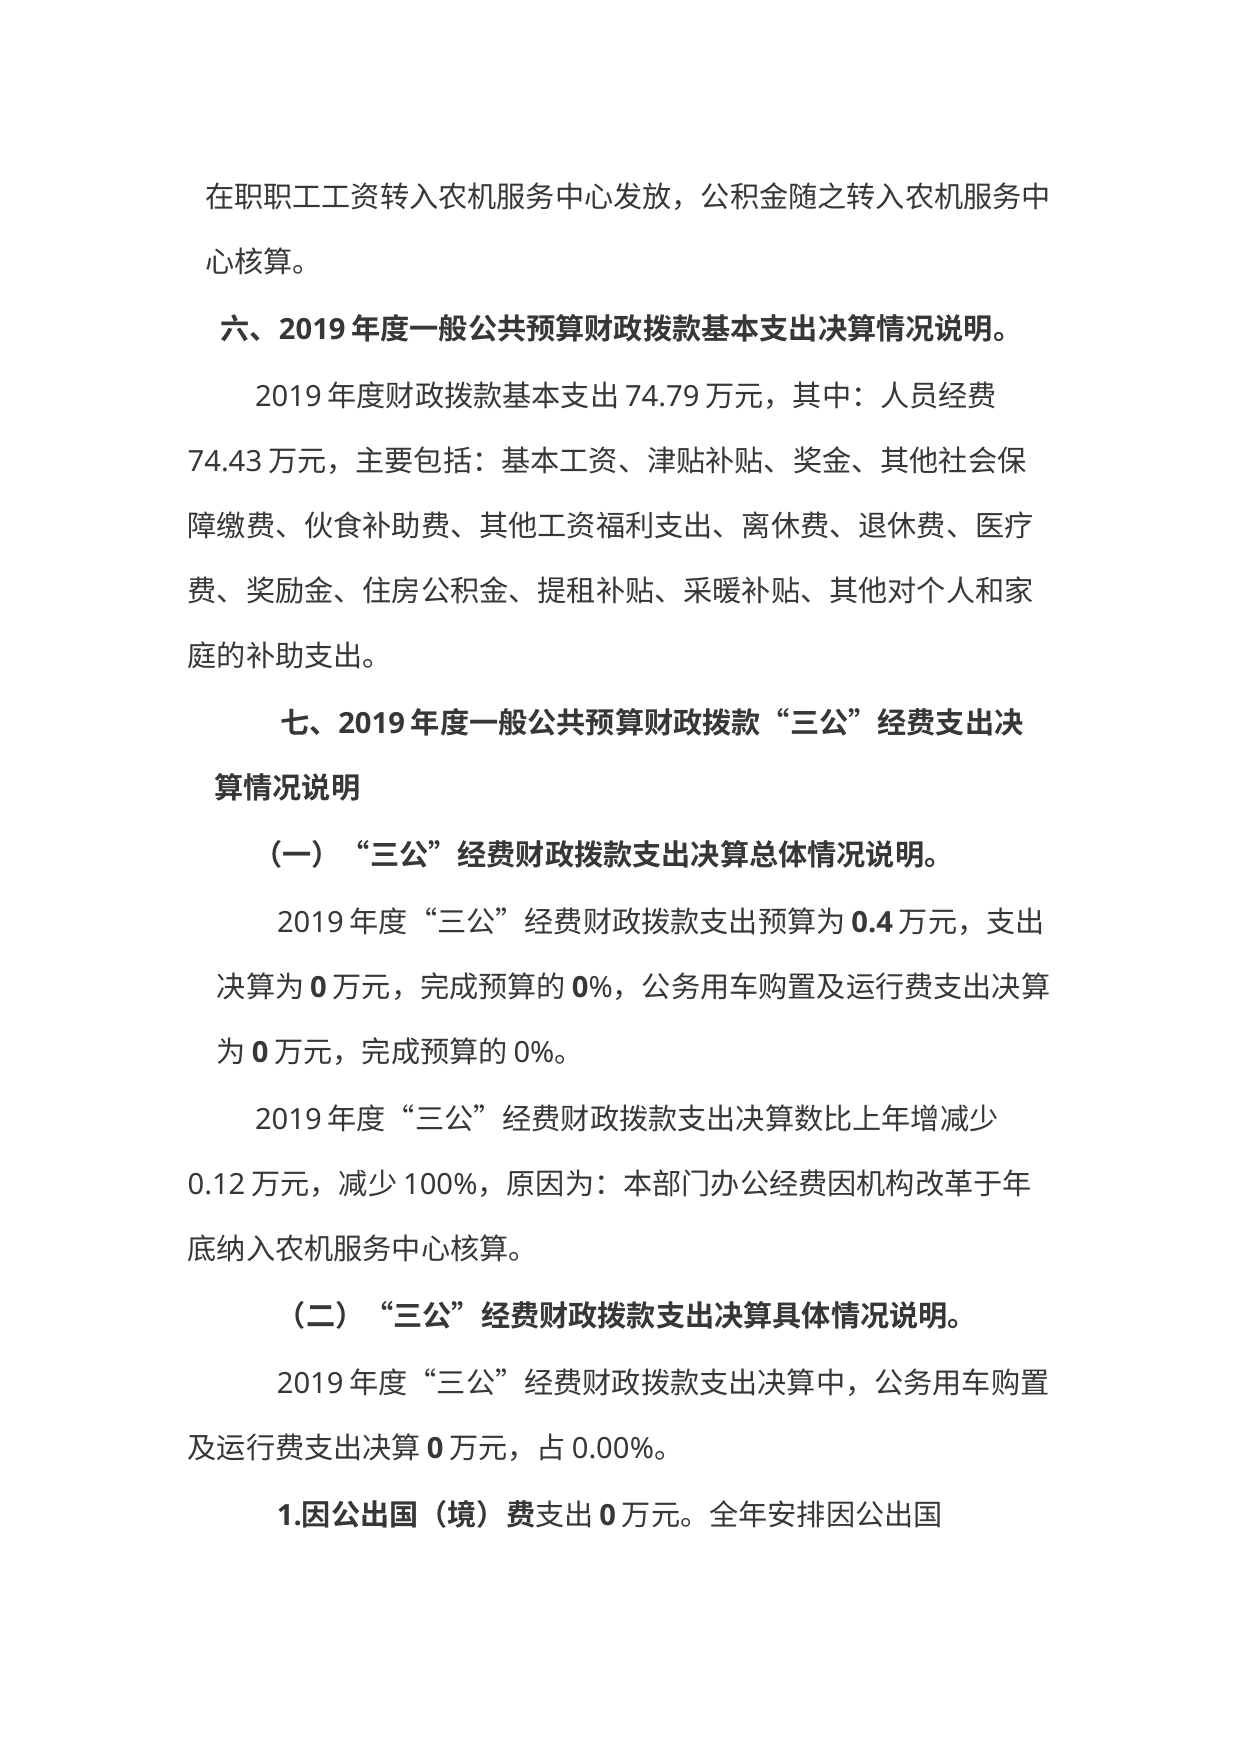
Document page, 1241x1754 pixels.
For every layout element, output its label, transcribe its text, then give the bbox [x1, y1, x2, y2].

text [205, 162, 1053, 292]
text 2019年度“三公”经费财政拨款支出预算为0.4万元，支出决算为0万元，完成预算的0%，公务用车购置及运行费支出决算为0万元，完成预算的0%。 [217, 887, 1053, 1082]
text 六、2019年度一般公共预算财政拨款基本支出决算情况说明。 [187, 294, 1024, 359]
text 1.因公出国（境）费支出0万元。全年安排因公出国 [187, 1481, 1053, 1546]
text 2019年度“三公”经费财政拨款支出决算中，公务用车购置及运行费支出决算0万元，占0.00%。 [187, 1349, 1053, 1479]
text （一）“三公”经费财政拨款支出决算总体情况说明。 [187, 820, 1053, 885]
text 七、2019年度一般公共预算财政拨款“三公”经费支出决算情况说明 [214, 688, 1024, 818]
text 2019年度财政拨款基本支出74.79万元，其中：人员经费74.43万元，主要包括：基本工资、津贴补贴、奖金、其他社会保障缴费、伙食补助费、其他工资福利支出、离休费、退休费、医疗费、奖励金、住房公积金、提租补贴、采暖补贴、其他对个人和家庭的补助支出。 [187, 361, 1042, 686]
text 2019年度“三公”经费财政拨款支出决算数比上年增减少0.12万元，减少100%，原因为：本部门办公经费因机构改革于年底纳入农机服务中心核算。 [187, 1084, 1053, 1279]
text （二）“三公”经费财政拨款支出决算具体情况说明。 [187, 1282, 1053, 1347]
